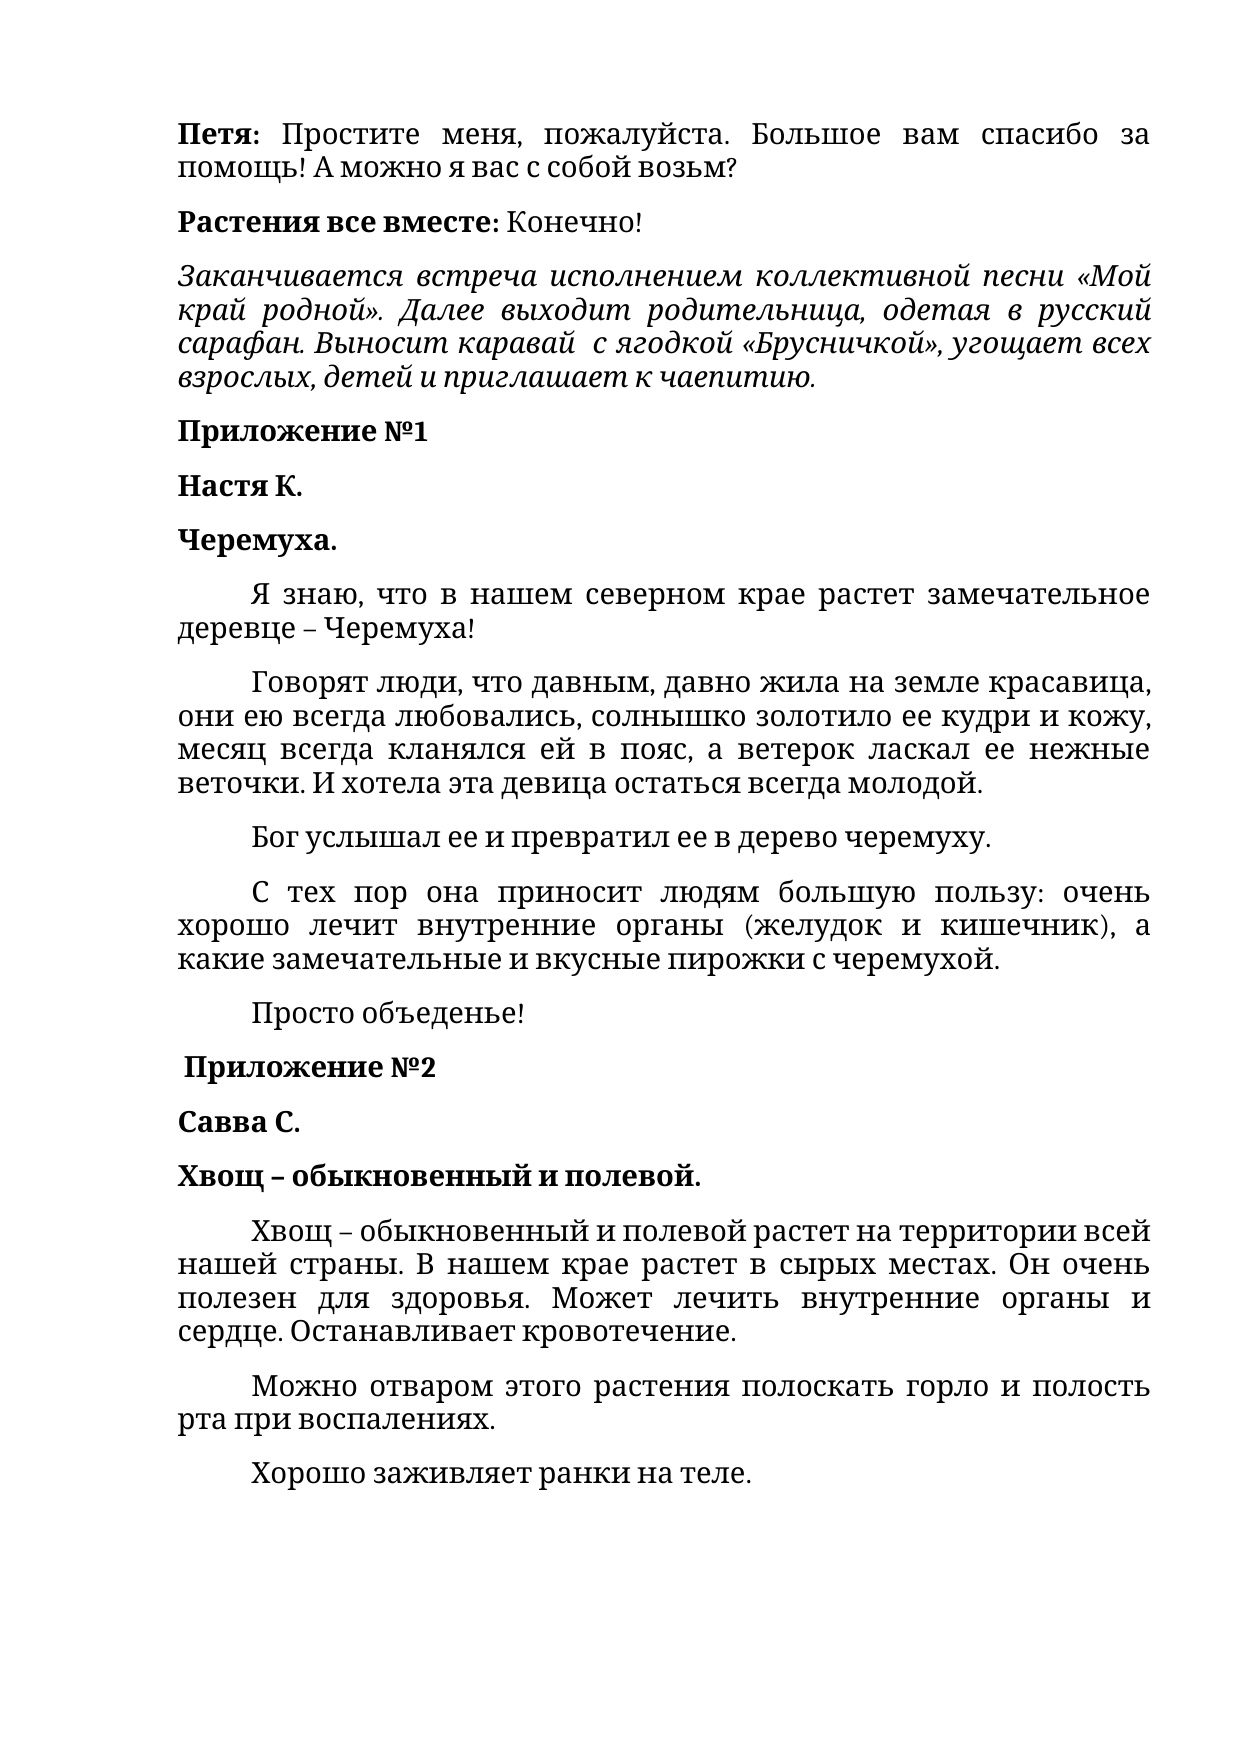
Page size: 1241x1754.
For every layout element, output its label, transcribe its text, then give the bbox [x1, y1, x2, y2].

text Растения все вместе: Конечно! [177, 206, 1152, 239]
text Савва С. [177, 1106, 1152, 1139]
text Хорошо заживляет ранки на теле. [177, 1458, 1152, 1491]
text Заканчивается встреча исполнением коллективной песни «Мой край родной». Далее выходит родительница, одетая в русский сарафан. Выносит каравай с ягодкой «Брусничкой», угощает всех взрослых, детей и приглашает к чаепитию. [177, 260, 1152, 394]
text Петя: Простите меня, пожалуйста. Большое вам спасибо за помощь! А можно я вас с собой возьм? [177, 118, 1152, 185]
text Бог услышал ее и превратил ее в дерево черемуху. [177, 821, 1152, 855]
text Говорят люди, что давным, давно жила на земле красавица, они ею всегда любовались, солнышко золотило ее кудри и кожу, месяц всегда кланялся ей в пояс, а ветерок ласкал ее нежные веточки. И хотела эта девица остаться всегда молодой. [177, 666, 1152, 801]
text Хвощ – обыкновенный и полевой растет на территории всей нашей страны. В нашем крае растет в сырых местах. Он очень полезен для здоровья. Может лечить внутренние органы и сердце. Останавливает кровотечение. [177, 1215, 1152, 1349]
text Я знаю, что в нашем северном крае растет замечательное деревце – Черемуха! [177, 578, 1152, 646]
text Настя К. [177, 470, 1152, 503]
text Просто объеденье! [177, 997, 1152, 1031]
text Приложение №2 [177, 1052, 1152, 1085]
text Приложение №1 [177, 415, 1152, 449]
text Хвощ – обыкновенный и полевой. [177, 1160, 1152, 1194]
text С тех пор она приносит людям большую пользу: очень хорошо лечит внутренние органы (желудок и кишечник), а какие замечательные и вкусные пирожки с черемухой. [177, 876, 1152, 976]
text Можно отваром этого растения полоскать горло и полость рта при воспалениях. [177, 1370, 1152, 1437]
text Черемуха. [177, 524, 1152, 558]
